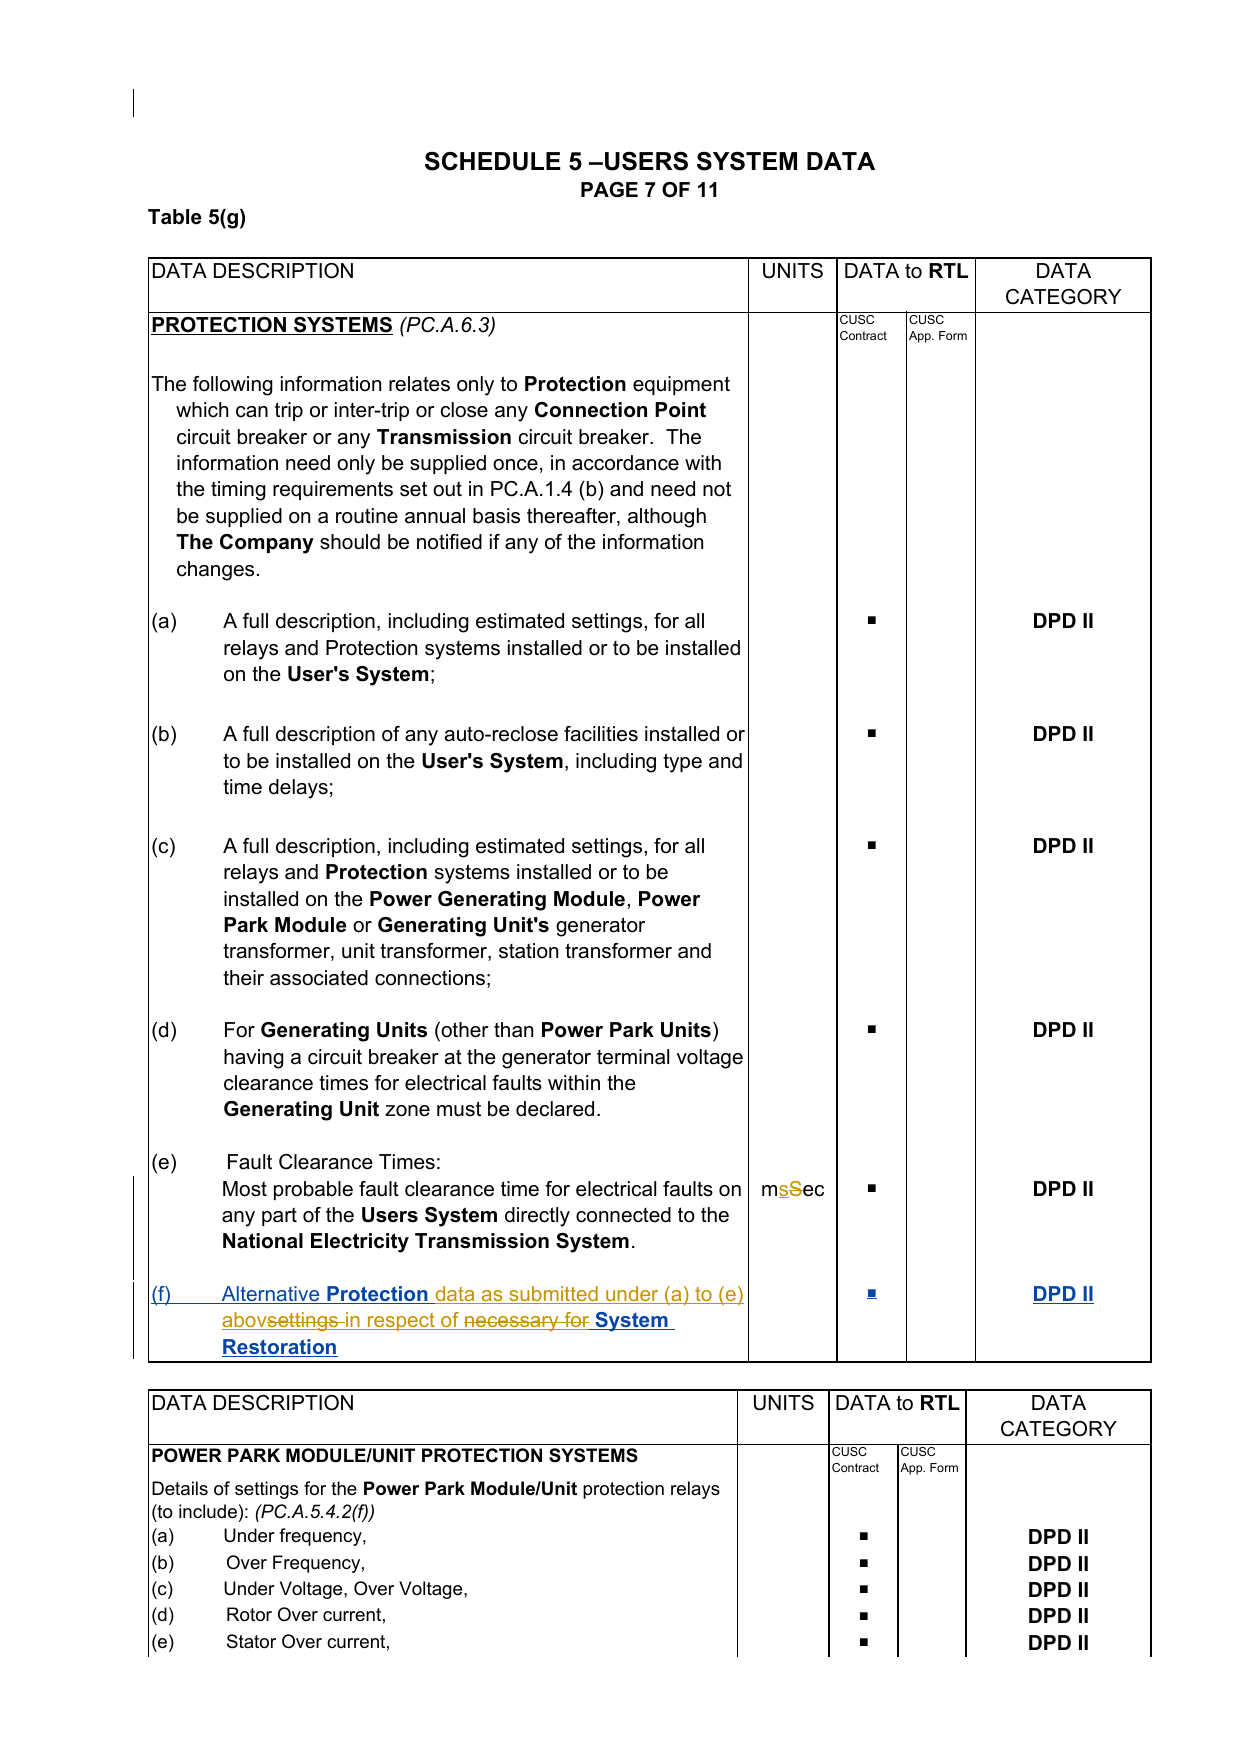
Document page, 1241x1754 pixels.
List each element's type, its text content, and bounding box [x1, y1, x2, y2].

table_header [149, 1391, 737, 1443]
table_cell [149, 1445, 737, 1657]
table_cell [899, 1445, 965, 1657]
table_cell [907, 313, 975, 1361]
text PAGE 7 OF 11 [148, 178, 1152, 202]
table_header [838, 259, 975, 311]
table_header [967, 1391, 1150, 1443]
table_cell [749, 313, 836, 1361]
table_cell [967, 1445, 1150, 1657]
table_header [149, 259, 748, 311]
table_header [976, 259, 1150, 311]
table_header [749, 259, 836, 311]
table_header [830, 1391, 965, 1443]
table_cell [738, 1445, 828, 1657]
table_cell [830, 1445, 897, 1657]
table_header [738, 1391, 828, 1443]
text Table 5(g) [148, 204, 1152, 228]
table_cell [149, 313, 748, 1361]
text SCHEDULE 5 –USERS SYSTEM DATA [148, 147, 1152, 175]
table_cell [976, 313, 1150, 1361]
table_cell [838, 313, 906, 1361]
